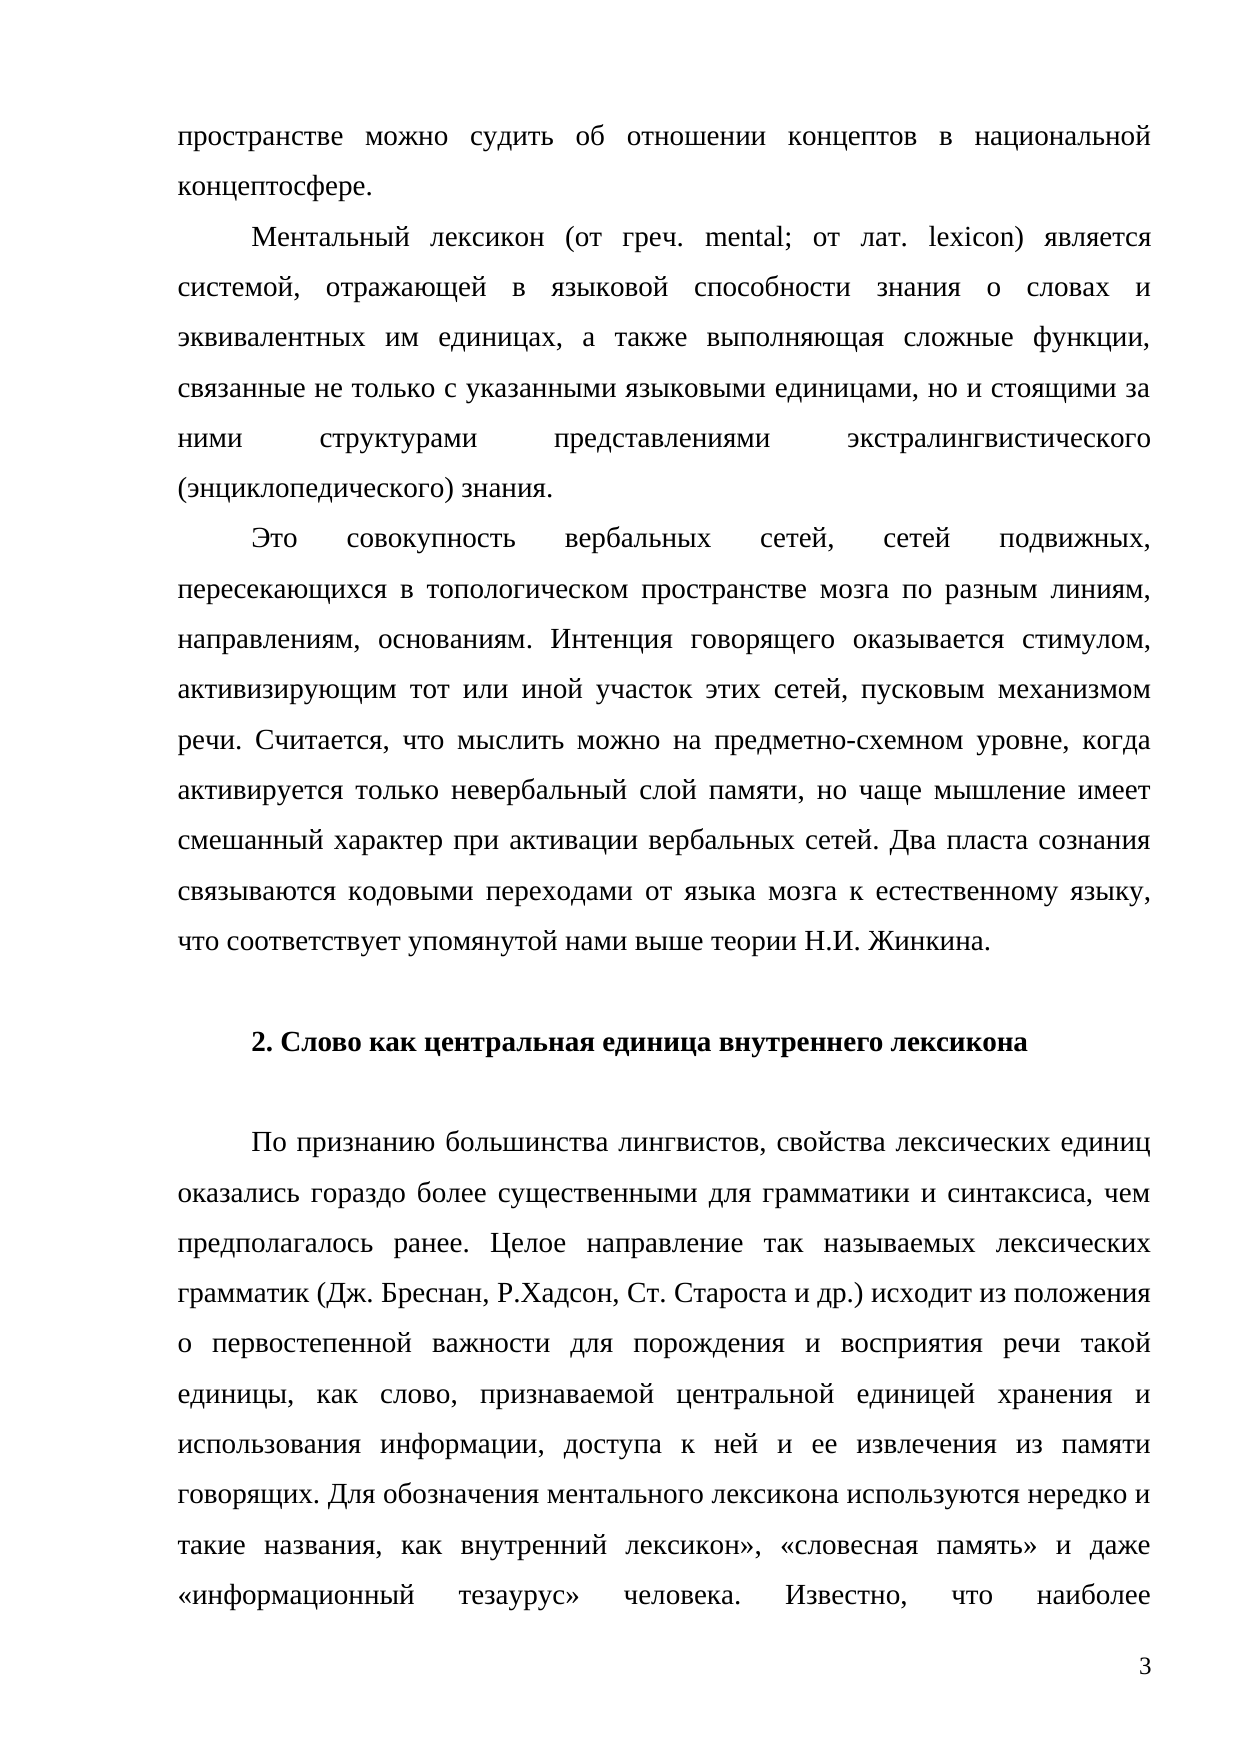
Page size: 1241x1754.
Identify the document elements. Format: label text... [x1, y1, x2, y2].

subtitle 2. Слово как центральная единица внутреннего лексикона [177, 1024, 1152, 1057]
text Ментальный лексикон (от греч. mental; от лат. lexicon) является системой, отражающей в языковой способности знания о словах и эквивалентных им единицах, а также выполняющая сложные функции, связанные не только с указанными языковыми единицами, но и стоящими за ними структурами представлениями экстралингвистического (энциклопедического) знания. [177, 219, 1152, 504]
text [177, 118, 1152, 202]
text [177, 1124, 1152, 1611]
text Это совокупность вербальных сетей, сетей подвижных, пересекающихся в топологическом пространстве мозга по разным линиям, направлениям, основаниям. Интенция говорящего оказывается стимулом, активизирующим тот или иной участок этих сетей, пусковым механизмом речи. Считается, что мыслить можно на предметно-схемном уровне, когда активируется только невербальный слой памяти, но чаще мышление имеет смешанный характер при активации вербальных сетей. Два пласта сознания связываются кодовыми переходами от языка мозга к естественному языку, что соответствует упомянутой нами выше теории Н.И. Жинкина. [177, 521, 1152, 957]
